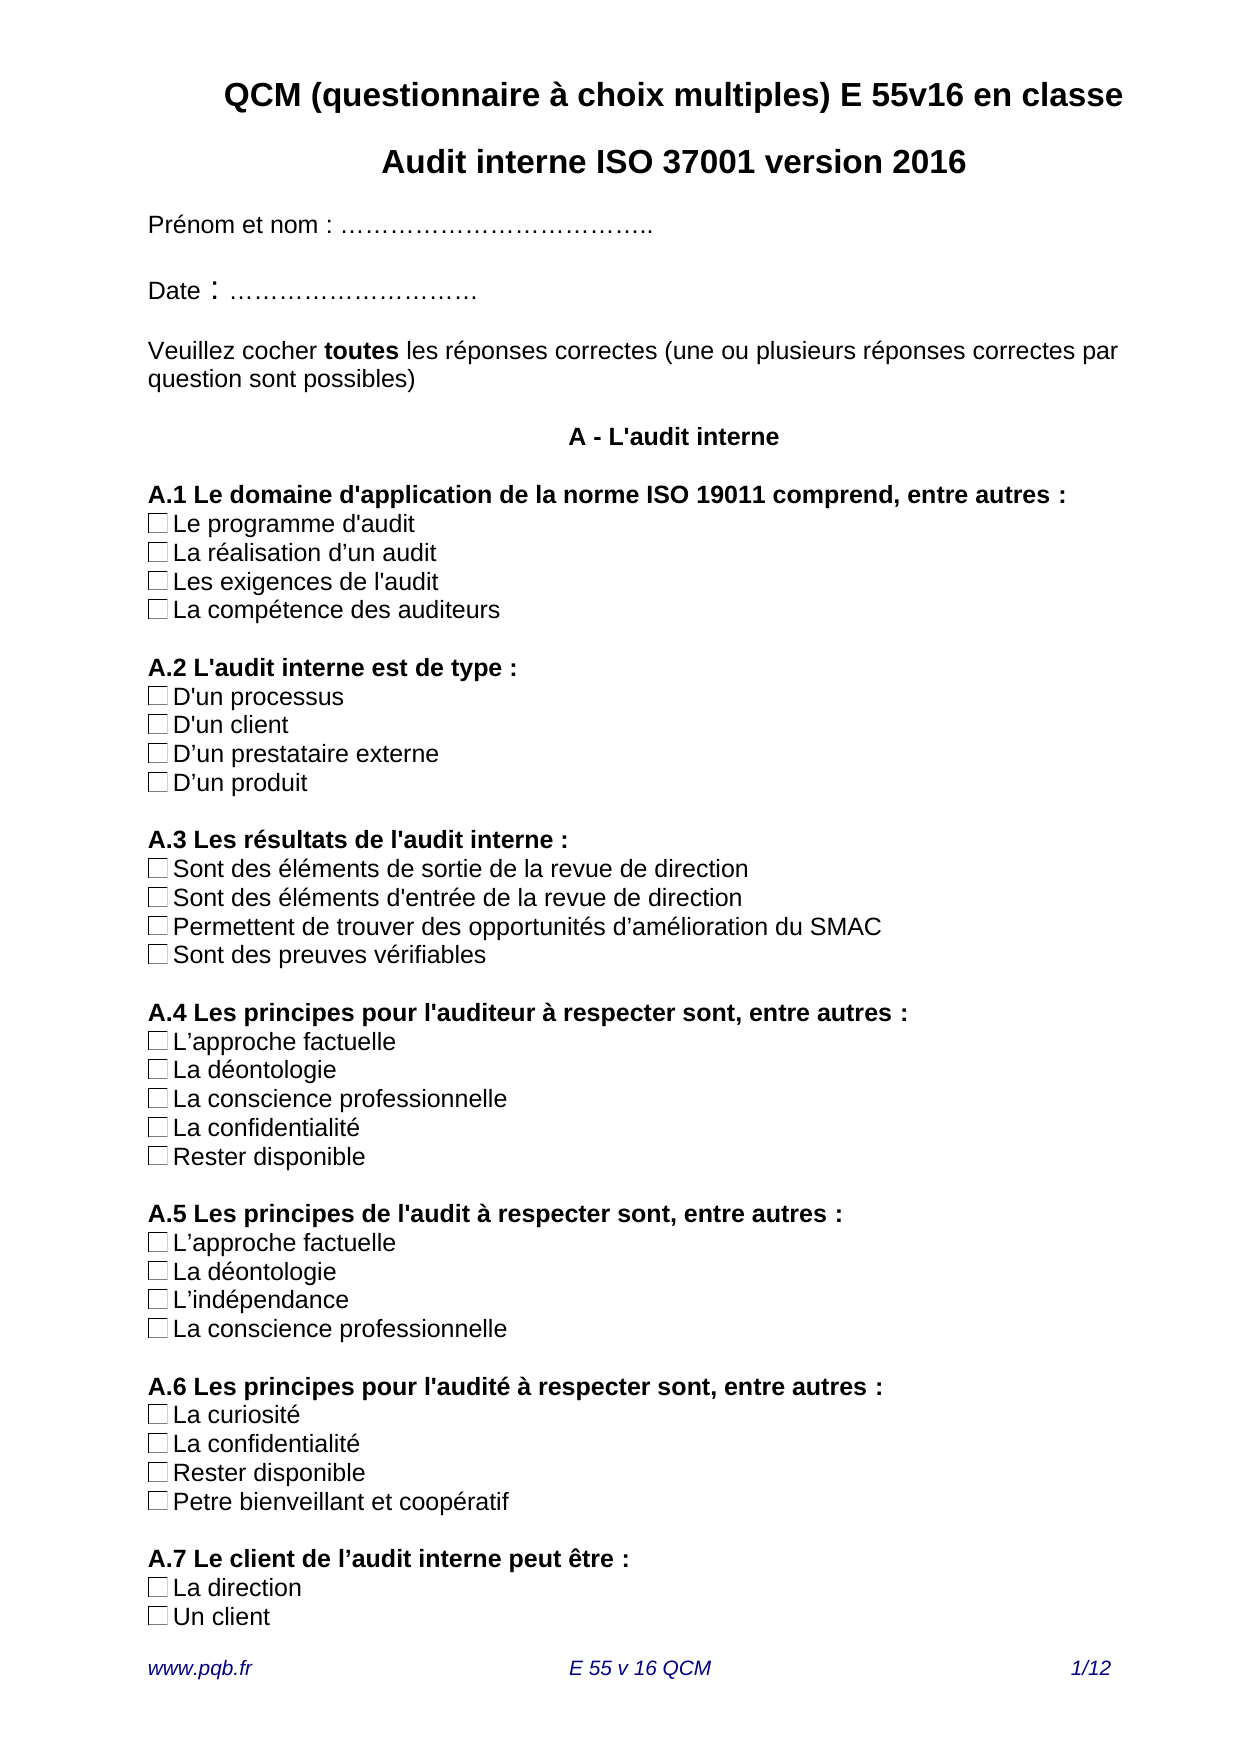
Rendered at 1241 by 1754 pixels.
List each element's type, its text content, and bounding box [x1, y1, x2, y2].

text Les exigences de l'audit [148, 566, 1200, 595]
text Rester disponible [148, 1458, 1200, 1486]
text La déontologie [148, 1055, 1200, 1084]
text L’approche factuelle [148, 1228, 1200, 1256]
picture [147, 1403, 168, 1424]
text QCM (questionnaire à choix multiples) E 55v16 en classe [148, 75, 1200, 113]
picture [147, 1231, 168, 1252]
text D’un prestataire externe [148, 739, 1200, 768]
text A.6 Les principes pour l'audité à respecter sont, entre autres : [148, 1371, 1200, 1400]
text Veuillez cocher toutes les réponses correctes (une ou plusieurs réponses correctes par question sont possibles) [148, 336, 1200, 393]
text La réalisation d’un audit [148, 538, 1200, 566]
picture [147, 1461, 168, 1482]
text A.2 L'audit interne est de type : [148, 653, 1200, 681]
picture [147, 886, 168, 907]
text D’un produit [148, 768, 1200, 796]
text La curiosité [148, 1400, 1200, 1429]
picture [147, 685, 168, 705]
picture [147, 713, 168, 734]
picture [147, 1116, 168, 1137]
text Audit interne ISO 37001 version 2016 [148, 142, 1200, 181]
picture [147, 1260, 168, 1280]
text D'un processus [148, 681, 1200, 710]
text La compétence des auditeurs [148, 595, 1200, 624]
text A.5 Les principes de l'audit à respecter sont, entre autres : [148, 1199, 1200, 1228]
picture [147, 541, 168, 562]
picture [147, 1576, 168, 1597]
picture [147, 1030, 168, 1050]
text D'un client [148, 710, 1200, 739]
text La déontologie [148, 1256, 1200, 1285]
picture [147, 1087, 168, 1108]
picture [147, 570, 168, 590]
picture [147, 943, 168, 964]
picture [147, 1490, 168, 1510]
picture [147, 512, 168, 533]
picture [147, 857, 168, 878]
text Sont des preuves vérifiables [148, 940, 1200, 969]
text A - L'audit interne [148, 422, 1200, 451]
text La direction [148, 1573, 1200, 1601]
picture [147, 742, 168, 763]
text A.1 Le domaine d'application de la norme ISO 19011 comprend, entre autres : [148, 480, 1200, 509]
picture [147, 1605, 168, 1625]
text A.4 Les principes pour l'auditeur à respecter sont, entre autres : [148, 998, 1200, 1026]
text L’indépendance [148, 1285, 1200, 1314]
picture [147, 598, 168, 619]
text Prénom et nom : ……………………………….. [148, 210, 1200, 239]
text Date : ………………………… [148, 268, 1200, 306]
picture [147, 915, 168, 935]
text La confidentialité [148, 1429, 1200, 1458]
text A.7 Le client de l’audit interne peut être : [148, 1544, 1200, 1573]
picture [147, 1145, 168, 1165]
picture [147, 1317, 168, 1338]
picture [147, 771, 168, 792]
text Le programme d'audit [148, 509, 1200, 538]
picture [147, 1058, 168, 1079]
text Un client [148, 1601, 1200, 1630]
text Rester disponible [148, 1141, 1200, 1170]
text A.3 Les résultats de l'audit interne : [148, 825, 1200, 854]
text Sont des éléments d'entrée de la revue de direction [148, 883, 1200, 911]
text Petre bienveillant et coopératif [148, 1486, 1200, 1515]
text La confidentialité [148, 1113, 1200, 1141]
text L’approche factuelle [148, 1026, 1200, 1055]
text La conscience professionnelle [148, 1084, 1200, 1113]
picture [147, 1288, 168, 1309]
text Sont des éléments de sortie de la revue de direction [148, 854, 1200, 883]
picture [147, 1432, 168, 1453]
text La conscience professionnelle [148, 1314, 1200, 1343]
text Permettent de trouver des opportunités d’amélioration du SMAC [148, 911, 1200, 940]
